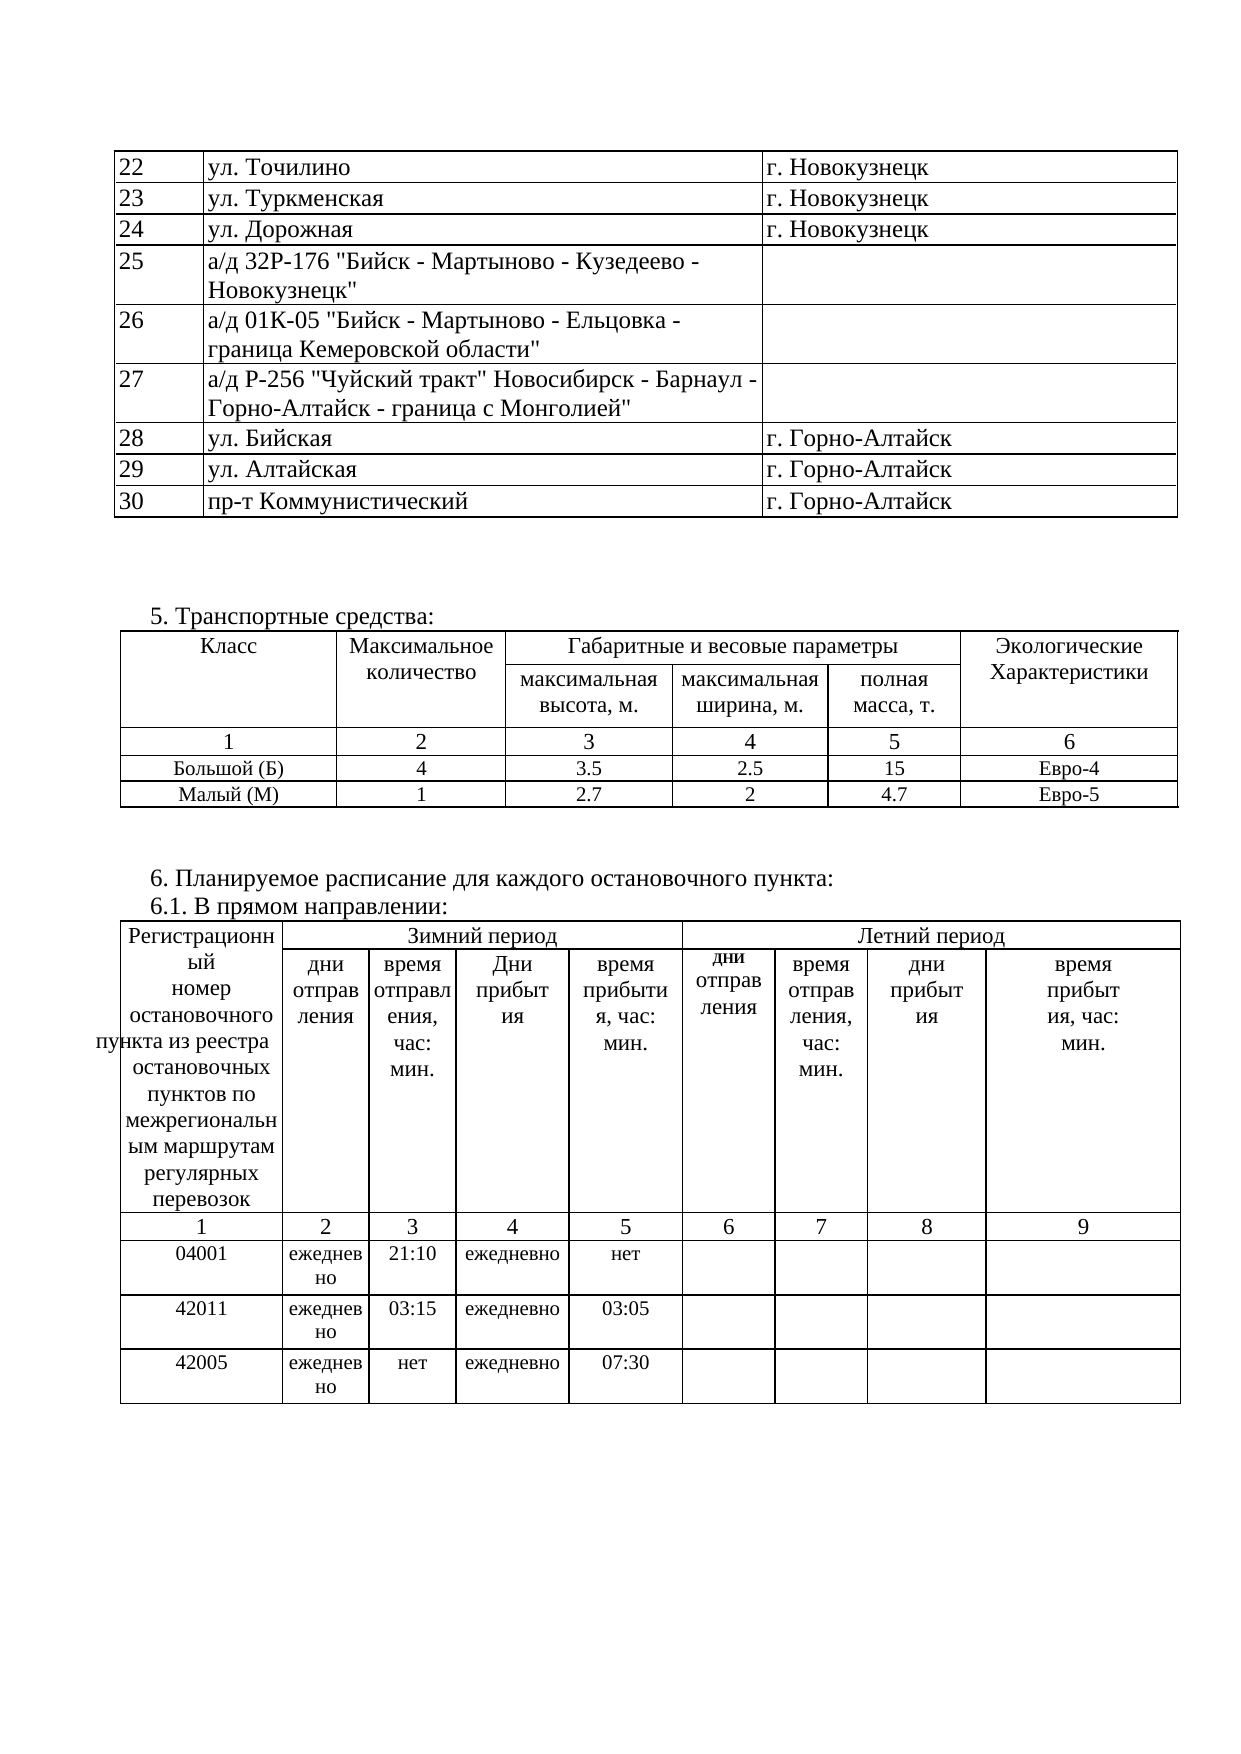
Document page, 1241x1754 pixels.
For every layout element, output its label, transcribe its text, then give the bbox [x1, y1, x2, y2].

table_cell [987, 1350, 1180, 1403]
table_header Габаритные и весовые параметры [506, 632, 960, 663]
table_cell 4 [673, 728, 827, 755]
table_cell ежедневно [457, 1296, 568, 1348]
table_header Экологические Характеристики [961, 632, 1177, 727]
table_cell 2 [337, 728, 505, 755]
table_cell 42005 [121, 1350, 282, 1403]
table_cell [987, 1296, 1180, 1348]
table_cell г. Новокузнецк [763, 181, 1177, 213]
table_cell 2.5 [673, 756, 827, 780]
table_cell ул. Туркменская [204, 183, 762, 213]
table_cell 5 [570, 1213, 682, 1239]
table_cell 4 [337, 756, 505, 780]
table_cell [776, 1241, 867, 1294]
table_cell [683, 1350, 774, 1403]
table_cell 2 [673, 782, 827, 806]
table_cell а/д 01К-05 "Бийск - Мартыново - Ельцовка - граница Кемеровской области" [204, 305, 762, 362]
table_cell [868, 1350, 985, 1403]
table_cell ДНИ отправ ления [683, 950, 774, 1212]
table_cell г. Горно-Алтайск [763, 422, 1177, 453]
table_cell дни отправ ления [283, 950, 368, 1212]
text 6.1. В прямом направлении: [150, 891, 1090, 920]
table_cell [776, 1296, 867, 1348]
table_cell Евро-4 [961, 756, 1177, 780]
table_cell нет [570, 1241, 682, 1294]
table_cell максимальная высота, м. [506, 665, 672, 727]
table_cell [683, 1296, 774, 1348]
table_cell г. Новокузнецк [763, 213, 1177, 244]
table_header Регистрационный номер остановочного пункта из реестра остановочных пунктов по межрегиональным маршрутам регулярных перевозок [121, 922, 282, 1212]
table_cell 1 [121, 1213, 282, 1239]
table_cell время прибыти я, час: мин. [570, 950, 682, 1212]
table_cell [987, 1241, 1180, 1294]
table_cell дни прибыт ия [868, 950, 985, 1212]
table_cell 07:30 [570, 1350, 682, 1403]
table_cell 4.7 [829, 782, 960, 806]
table_cell 4 [457, 1213, 568, 1239]
table_cell ежедневно [457, 1241, 568, 1294]
table_cell 03:15 [370, 1296, 455, 1348]
table_cell 2 [283, 1213, 368, 1239]
table_cell ежедневно [283, 1296, 368, 1348]
table_cell время прибыт ия, час: мин. [987, 950, 1180, 1212]
table_cell [683, 1241, 774, 1294]
table_cell ул. Дорожная [204, 215, 762, 244]
table_cell ежедневно [457, 1350, 568, 1403]
table_cell 28 [115, 423, 203, 453]
table_header Летний период [683, 922, 1180, 948]
table_cell 30 [115, 486, 203, 516]
table_cell 04001 [121, 1241, 282, 1294]
table_cell 25 [115, 245, 203, 303]
text 6. Планируемое расписание для каждого остановочного пункта: [150, 863, 1090, 891]
table_cell 6 [961, 728, 1177, 755]
table_cell [776, 1350, 867, 1403]
table_cell 9 [987, 1213, 1180, 1239]
table_cell 7 [776, 1213, 867, 1239]
table_cell 1 [121, 728, 336, 755]
table_cell максимальная ширина, м. [673, 665, 827, 727]
table_cell Большой (Б) [121, 756, 336, 780]
table_cell 42011 [121, 1296, 282, 1348]
table_cell 27 [115, 364, 203, 422]
table_cell а/д 32Р-176 "Бийск - Мартыново - Кузедеево - Новокузнецк" [204, 246, 762, 303]
table_cell 03:05 [570, 1296, 682, 1348]
table_cell 8 [868, 1213, 985, 1239]
table_header Максимальное количество [337, 632, 505, 727]
table_header Зимний период [283, 922, 682, 948]
table_cell 5 [829, 728, 960, 755]
table_cell г. Новокузнецк [763, 152, 1177, 181]
table_cell 29 [115, 454, 203, 484]
table_cell 1 [337, 782, 505, 806]
table_cell 2.7 [506, 782, 672, 806]
table_cell Евро-5 [961, 782, 1177, 806]
table_cell время отправ ления, час: мин. [776, 950, 867, 1212]
table_cell [868, 1296, 985, 1348]
table_cell 6 [683, 1213, 774, 1239]
table_cell 24 [115, 214, 203, 244]
table_cell г. Горно-Алтайск [763, 485, 1177, 516]
table_cell 3 [370, 1213, 455, 1239]
table_cell время отправл ения, час: мин. [370, 950, 455, 1212]
table_cell пр-т Коммунистический [204, 486, 762, 516]
table_cell ежедневно [283, 1241, 368, 1294]
table_cell ул. Точилино [204, 152, 762, 181]
table_cell [868, 1241, 985, 1294]
table_cell 22 [115, 152, 203, 181]
table_cell а/д Р-256 "Чуйский тракт" Новосибирск - Барнаул - Горно-Алтайск - граница с Монголией" [204, 364, 762, 422]
table_header Класс [121, 632, 336, 727]
table_cell [763, 304, 1177, 362]
table_cell ул. Бийская [204, 423, 762, 453]
table_cell 26 [115, 305, 203, 362]
table_cell 3 [506, 728, 672, 755]
table_cell 3.5 [506, 756, 672, 780]
table_cell 23 [115, 183, 203, 213]
table_cell полная масса, т. [829, 665, 960, 727]
text 5. Транспортные средства: [150, 601, 1090, 630]
table_cell Дни прибыт ия [457, 950, 568, 1212]
table_cell г. Горно-Алтайск [763, 453, 1177, 484]
table_cell 21:10 [370, 1241, 455, 1294]
table_cell Малый (М) [121, 782, 336, 806]
table_cell нет [370, 1350, 455, 1403]
table_cell [763, 363, 1177, 422]
table_cell ул. Алтайская [204, 455, 762, 484]
table_cell 15 [829, 756, 960, 780]
table_cell ежедневно [283, 1350, 368, 1403]
table_cell [763, 244, 1177, 303]
